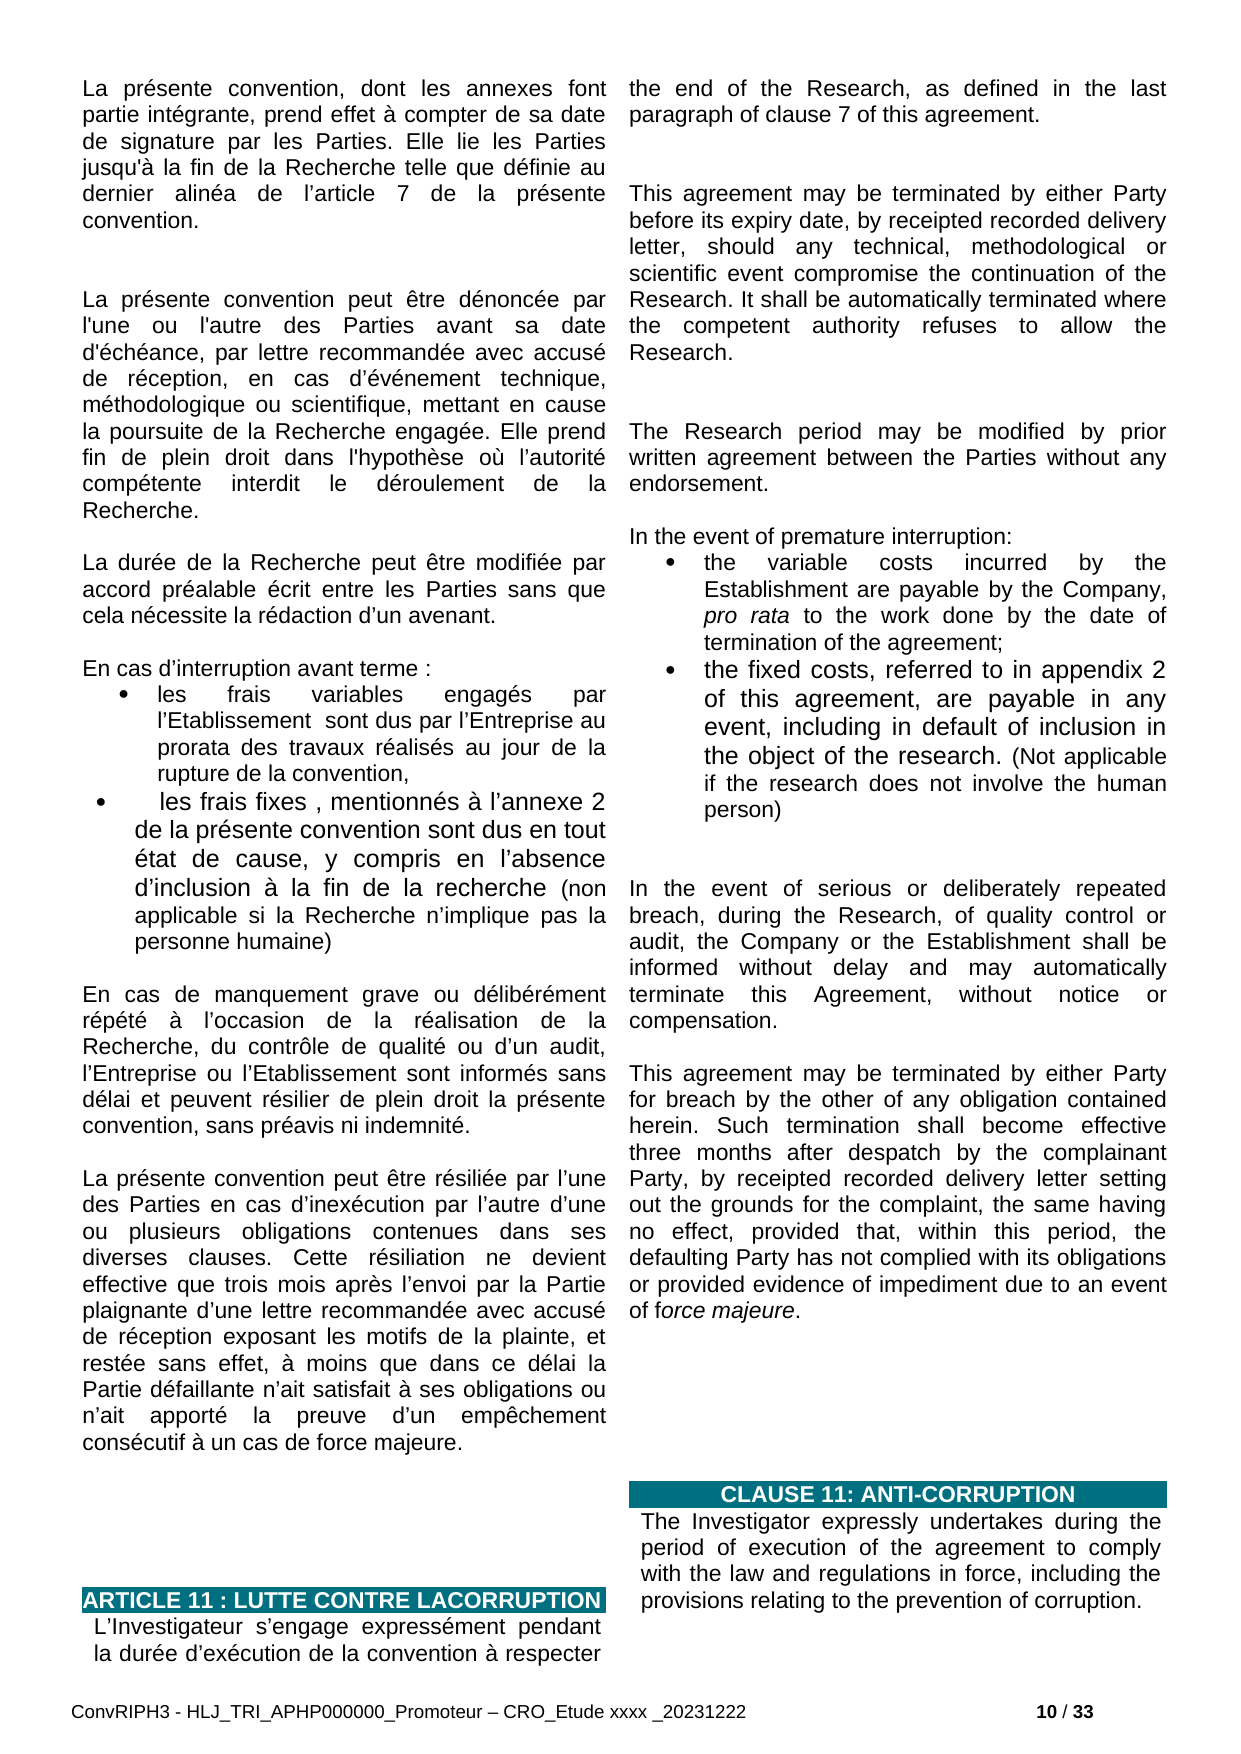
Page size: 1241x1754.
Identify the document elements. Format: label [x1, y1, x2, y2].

table_header [618, 75, 1178, 1666]
table_header [71, 75, 618, 1666]
